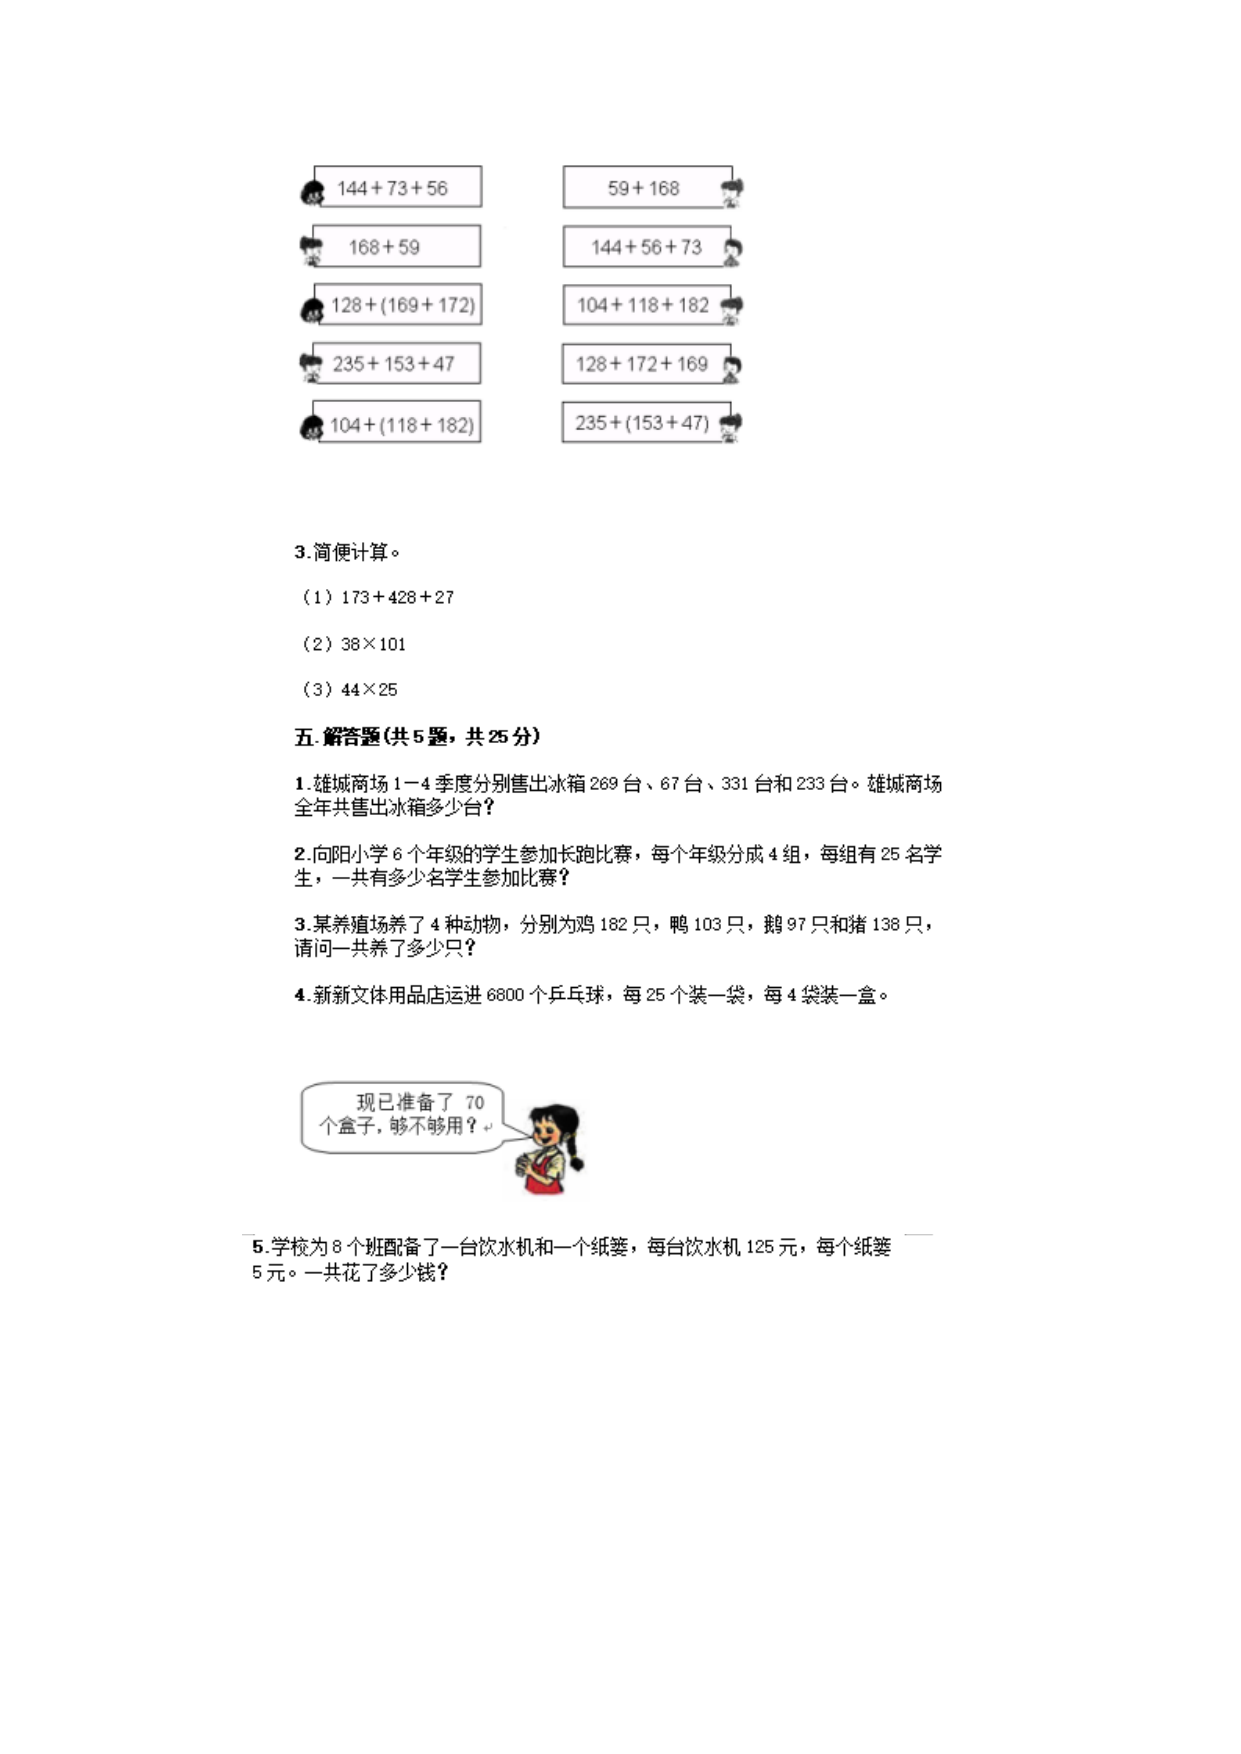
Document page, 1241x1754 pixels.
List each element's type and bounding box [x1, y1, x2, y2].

picture [264, 162, 976, 1217]
picture [242, 1234, 999, 1293]
